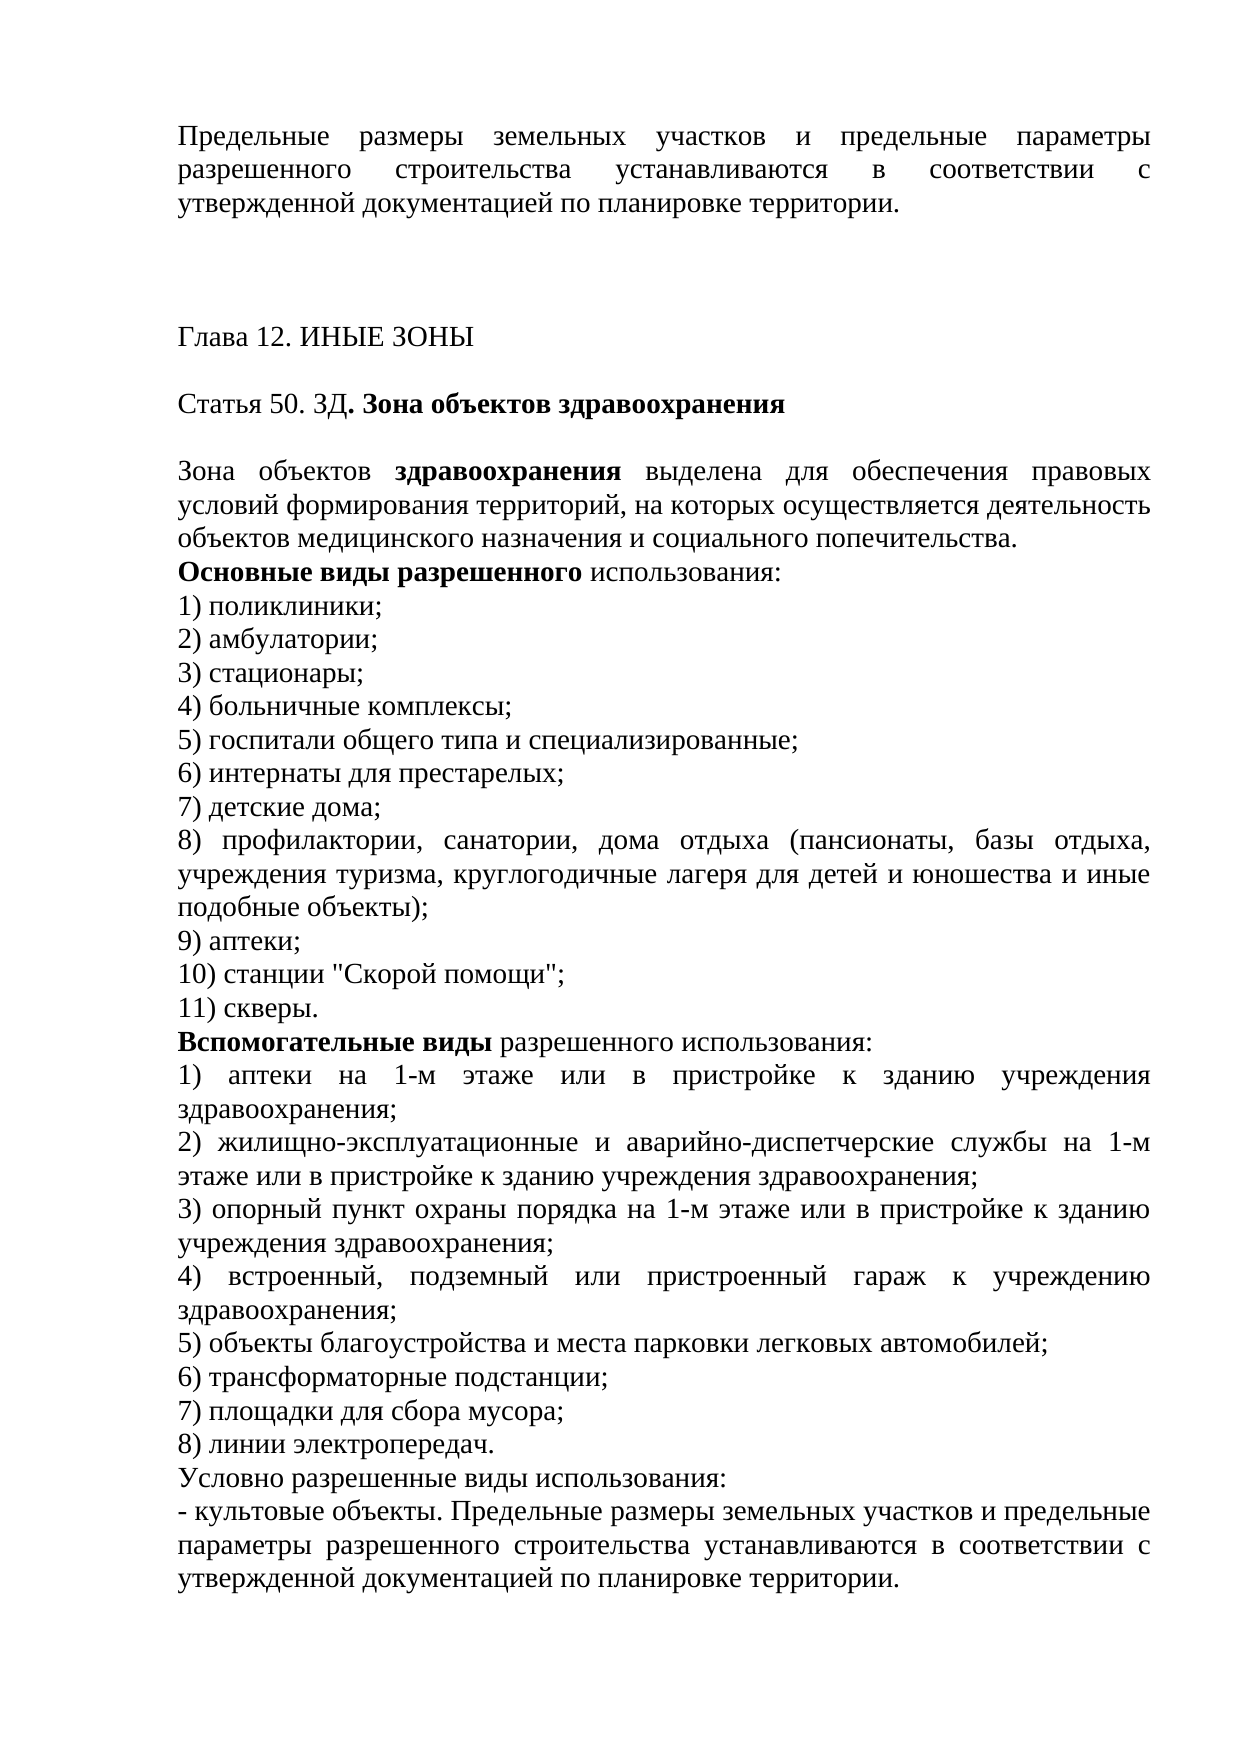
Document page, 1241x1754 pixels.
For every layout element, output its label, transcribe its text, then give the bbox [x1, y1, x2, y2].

text 2) амбулатории; [177, 621, 1152, 655]
text 1) аптеки на 1-м этаже или в пристройке к зданию учреждения здравоохранения; [177, 1057, 1152, 1124]
text 7) площадки для сбора мусора; [177, 1393, 1152, 1426]
text 10) станции "Скорой помощи"; [177, 957, 1152, 990]
text 2) жилищно-эксплуатационные и аварийно-диспетчерские службы на 1-м этаже или в пристройке к зданию учреждения здравоохранения; [177, 1124, 1152, 1191]
text Статья 50. ЗД. Зона объектов здравоохранения [177, 386, 1152, 420]
text 1) поликлиники; [177, 588, 1152, 621]
text - культовые объекты. Предельные размеры земельных участков и предельные параметры разрешенного строительства устанавливаются в соответствии с утвержденной документацией по планировке территории. [177, 1493, 1152, 1594]
text 8) профилактории, санатории, дома отдыха (пансионаты, базы отдыха, учреждения туризма, круглогодичные лагеря для детей и юношества и иные подобные объекты); [177, 822, 1152, 923]
text Вспомогательные виды разрешенного использования: [177, 1024, 1152, 1057]
text 6) трансформаторные подстанции; [177, 1359, 1152, 1393]
text 7) детские дома; [177, 789, 1152, 822]
text 3) стационары; [177, 655, 1152, 688]
text 5) госпитали общего типа и специализированные; [177, 722, 1152, 755]
text Условно разрешенные виды использования: [177, 1460, 1152, 1493]
text Основные виды разрешенного использования: [177, 554, 1152, 588]
text 11) скверы. [177, 990, 1152, 1024]
text 3) опорный пункт охраны порядка на 1-м этаже или в пристройке к зданию учреждения здравоохранения; [177, 1191, 1152, 1258]
text 4) встроенный, подземный или пристроенный гараж к учреждению здравоохранения; [177, 1258, 1152, 1326]
text Глава 12. ИНЫЕ ЗОНЫ [177, 319, 1152, 353]
text 8) линии электропередач. [177, 1426, 1152, 1460]
text 4) больничные комплексы; [177, 688, 1152, 722]
text 9) аптеки; [177, 923, 1152, 957]
text Предельные размеры земельных участков и предельные параметры разрешенного строительства устанавливаются в соответствии с утвержденной документацией по планировке территории. [177, 118, 1152, 219]
text 6) интернаты для престарелых; [177, 755, 1152, 789]
text 5) объекты благоустройства и места парковки легковых автомобилей; [177, 1326, 1152, 1359]
text Зона объектов здравоохранения выделена для обеспечения правовых условий формирования территорий, на которых осуществляется деятельность объектов медицинского назначения и социального попечительства. [177, 453, 1152, 554]
